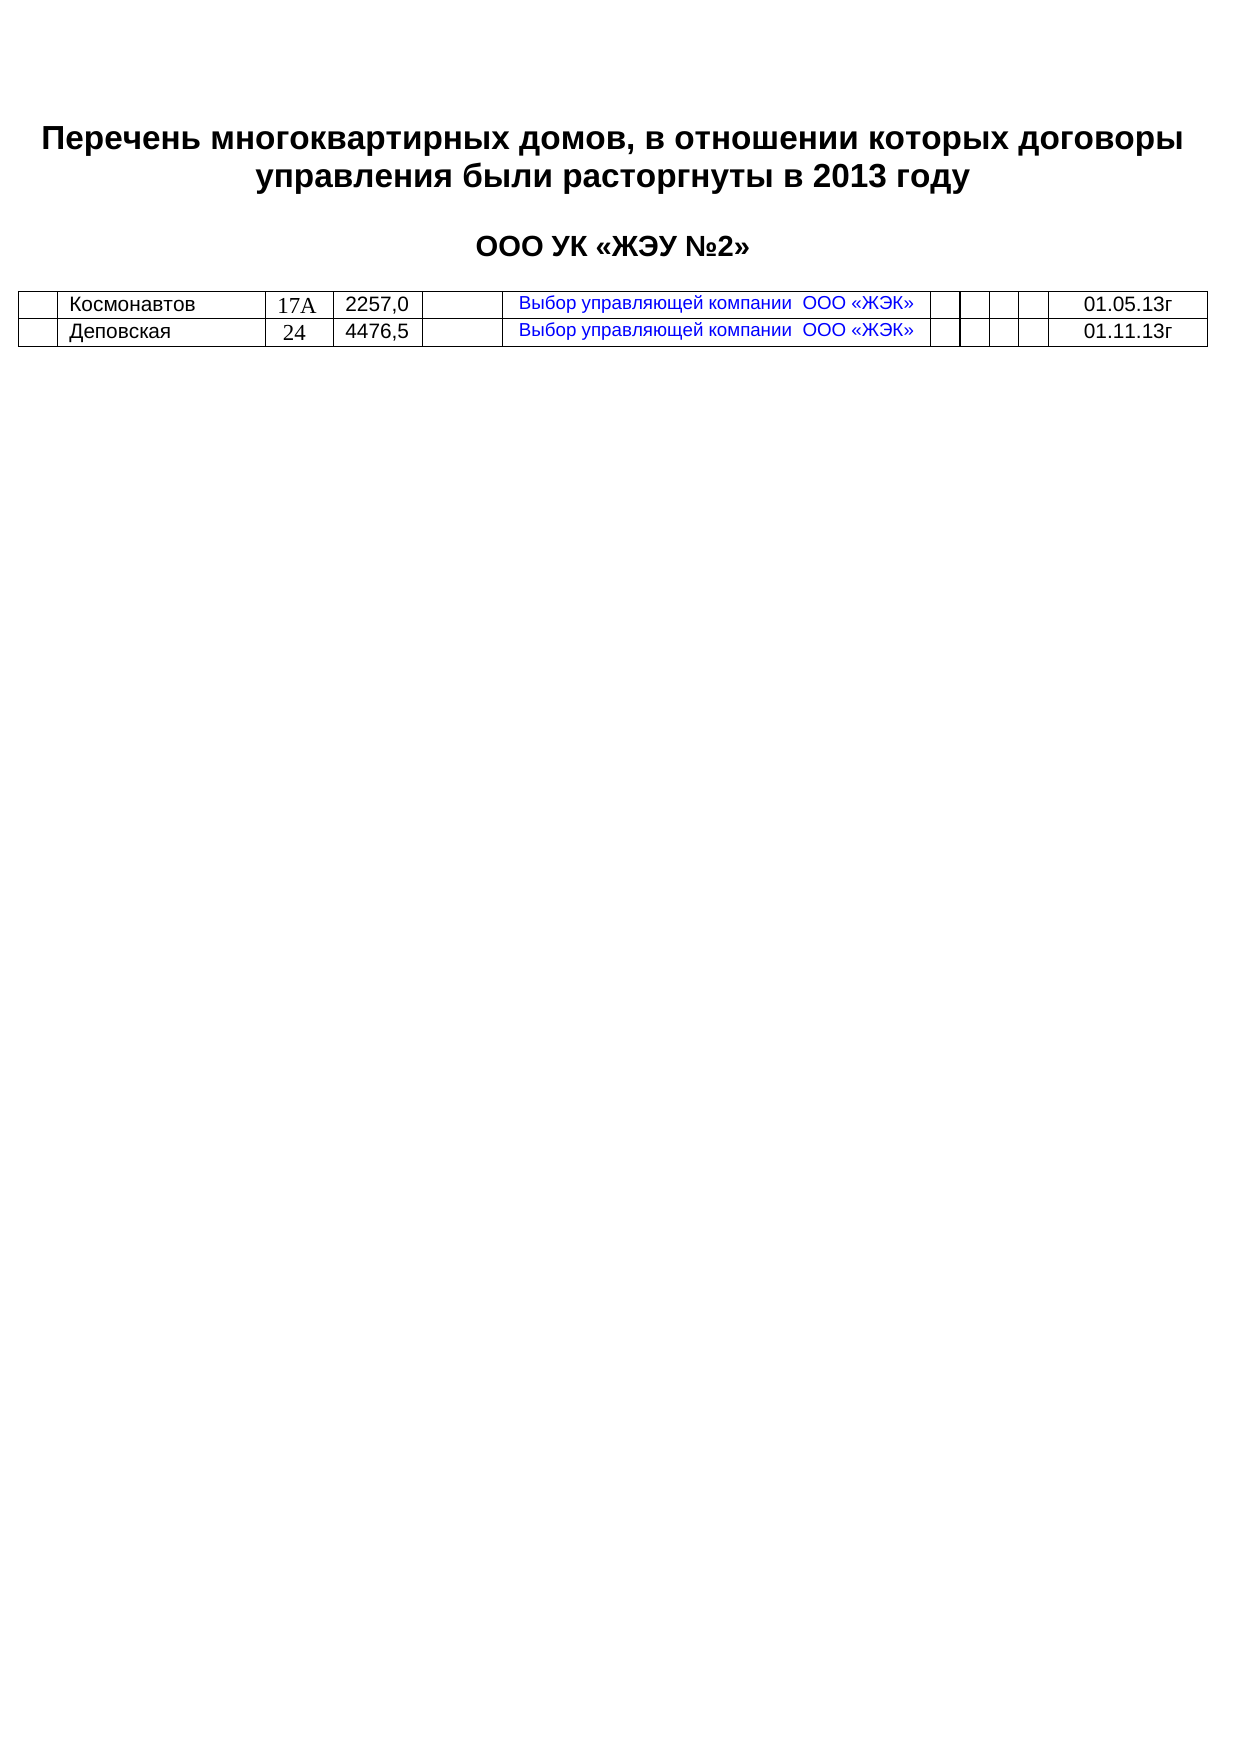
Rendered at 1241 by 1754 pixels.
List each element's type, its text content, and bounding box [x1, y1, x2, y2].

table_header Выбор управляющей компании ООО «ЖЭК» [503, 292, 930, 318]
table_header [990, 292, 1018, 318]
table_cell [990, 319, 1018, 346]
table_header 17А [266, 292, 333, 318]
table_header Космонавтов [58, 292, 265, 318]
table_header 01.05.13г [1049, 292, 1207, 318]
table_cell 01.11.13г [1049, 319, 1207, 346]
text Перечень многоквартирных домов, в отношении которых договоры управления были расторгнуты в 2013 году [29, 118, 1196, 195]
table_cell [19, 319, 57, 346]
table_cell [961, 319, 989, 346]
table_cell 24 [266, 319, 333, 346]
table_header 2257,0 [334, 292, 422, 318]
table_cell Выбор управляющей компании ООО «ЖЭК» [503, 319, 930, 346]
table_header [423, 292, 502, 318]
table_header [19, 292, 57, 318]
table_cell [423, 319, 502, 346]
table_cell Деповская [58, 319, 265, 346]
text ООО УК «ЖЭУ №2» [29, 228, 1196, 262]
table_header [961, 292, 989, 318]
table_cell [1019, 319, 1048, 346]
table_cell [931, 319, 959, 346]
table_header [931, 292, 959, 318]
table_header [1019, 292, 1048, 318]
table_cell 4476,5 [334, 319, 422, 346]
